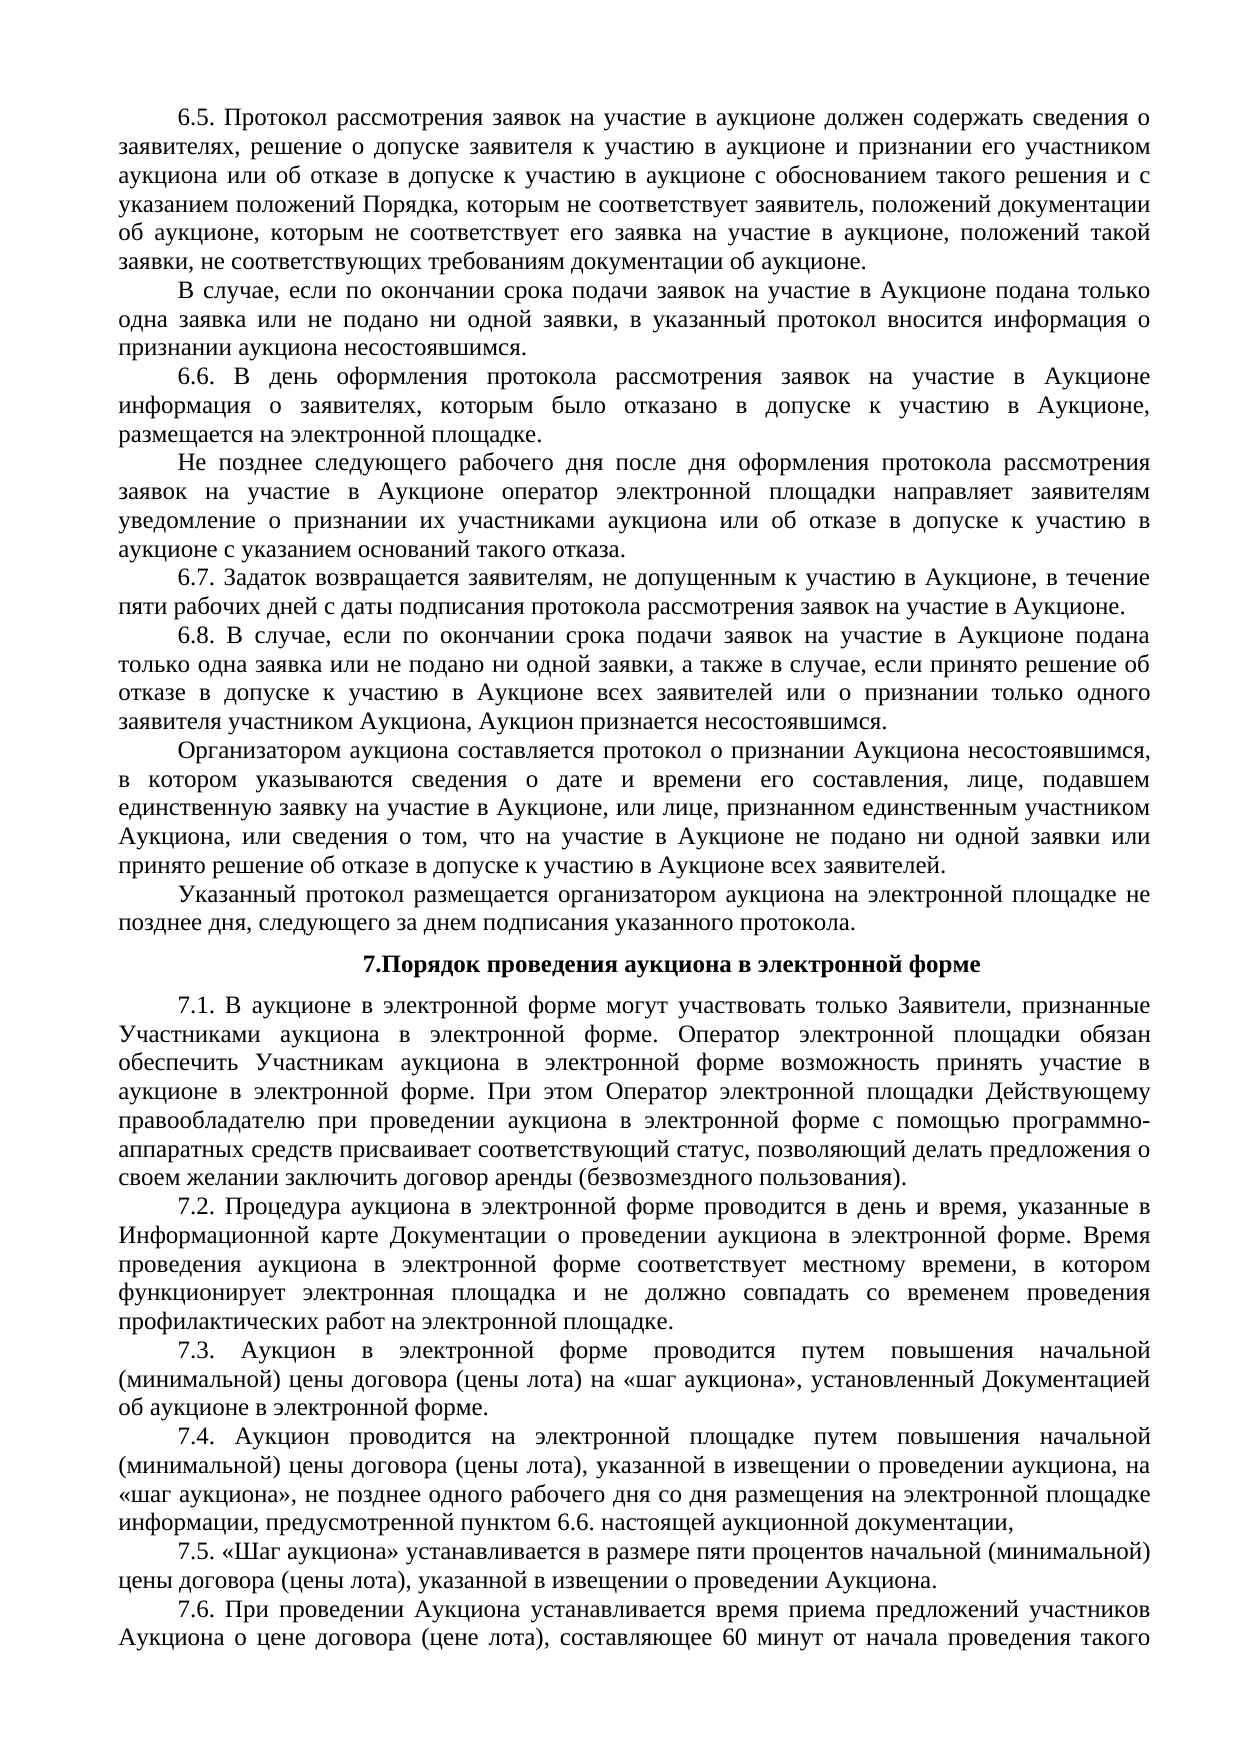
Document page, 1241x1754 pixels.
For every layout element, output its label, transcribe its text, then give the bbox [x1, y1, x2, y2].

text 6.6. В день оформления протокола рассмотрения заявок на участие в Аукционе информация о заявителях, которым было отказано в допуске к участию в Аукционе, размещается на электронной площадке. [118, 361, 1152, 447]
text 7.Порядок проведения аукциона в электронной форме [118, 949, 1152, 977]
text Указанный протокол размещается организатором аукциона на электронной площадке не позднее дня, следующего за днем подписания указанного протокола. [118, 879, 1152, 936]
text 6.8. В случае, если по окончании срока подачи заявок на участие в Аукционе подана только одна заявка или не подано ни одной заявки, а также в случае, если принято решение об отказе в допуске к участию в Аукционе всех заявителей или о признании только одного заявителя участником Аукциона, Аукцион признается несостоявшимся. [118, 620, 1152, 735]
text 7.3. Аукцион в электронной форме проводится путем повышения начальной (минимальной) цены договора (цены лота) на «шаг аукциона», установленный Документацией об аукционе в электронной форме. [118, 1335, 1152, 1421]
text 7.2. Процедура аукциона в электронной форме проводится в день и время, указанные в Информационной карте Документации о проведении аукциона в электронной форме. Время проведения аукциона в электронной форме соответствует местному времени, в котором функционирует электронная площадка и не должно совпадать со временем проведения профилактических работ на электронной площадке. [118, 1191, 1152, 1335]
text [118, 1594, 1152, 1651]
text 7.5. «Шаг аукциона» устанавливается в размере пяти процентов начальной (минимальной) цены договора (цены лота), указанной в извещении о проведении Аукциона. [118, 1536, 1152, 1594]
text 6.7. Задаток возвращается заявителям, не допущенным к участию в Аукционе, в течение пяти рабочих дней с даты подписания протокола рассмотрения заявок на участие в Аукционе. [118, 562, 1152, 620]
text 7.4. Аукцион проводится на электронной площадке путем повышения начальной (минимальной) цены договора (цены лота), указанной в извещении о проведении аукциона, на «шаг аукциона», не позднее одного рабочего дня со дня размещения на электронной площадке информации, предусмотренной пунктом 6.6. настоящей аукционной документации, [118, 1421, 1152, 1536]
text Не позднее следующего рабочего дня после дня оформления протокола рассмотрения заявок на участие в Аукционе оператор электронной площадки направляет заявителям уведомление о признании их участниками аукциона или об отказе в допуске к участию в аукционе с указанием оснований такого отказа. [118, 447, 1152, 562]
text В случае, если по окончании срока подачи заявок на участие в Аукционе подана только одна заявка или не подано ни одной заявки, в указанный протокол вносится информация о признании аукциона несостоявшимся. [118, 275, 1152, 361]
text Организатором аукциона составляется протокол о признании Аукциона несостоявшимся, в котором указываются сведения о дате и времени его составления, лице, подавшем единственную заявку на участие в Аукционе, или лице, признанном единственным участником Аукциона, или сведения о том, что на участие в Аукционе не подано ни одной заявки или принято решение об отказе в допуске к участию в Аукционе всех заявителей. [118, 735, 1152, 879]
text 7.1. В аукционе в электронной форме могут участвовать только Заявители, признанные Участниками аукциона в электронной форме. Оператор электронной площадки обязан обеспечить Участникам аукциона в электронной форме возможность принять участие в аукционе в электронной форме. При этом Оператор электронной площадки Действующему правообладателю при проведении аукциона в электронной форме с помощью программно-аппаратных средств присваивает соответствующий статус, позволяющий делать предложения о своем желании заключить договор аренды (безвозмездного пользования). [118, 990, 1152, 1191]
text 6.5. Протокол рассмотрения заявок на участие в аукционе должен содержать сведения о заявителях, решение о допуске заявителя к участию в аукционе и признании его участником аукциона или об отказе в допуске к участию в аукционе с обоснованием такого решения и с указанием положений Порядка, которым не соответствует заявитель, положений документации об аукционе, которым не соответствует его заявка на участие в аукционе, положений такой заявки, не соответствующих требованиям документации об аукционе. [118, 102, 1152, 275]
